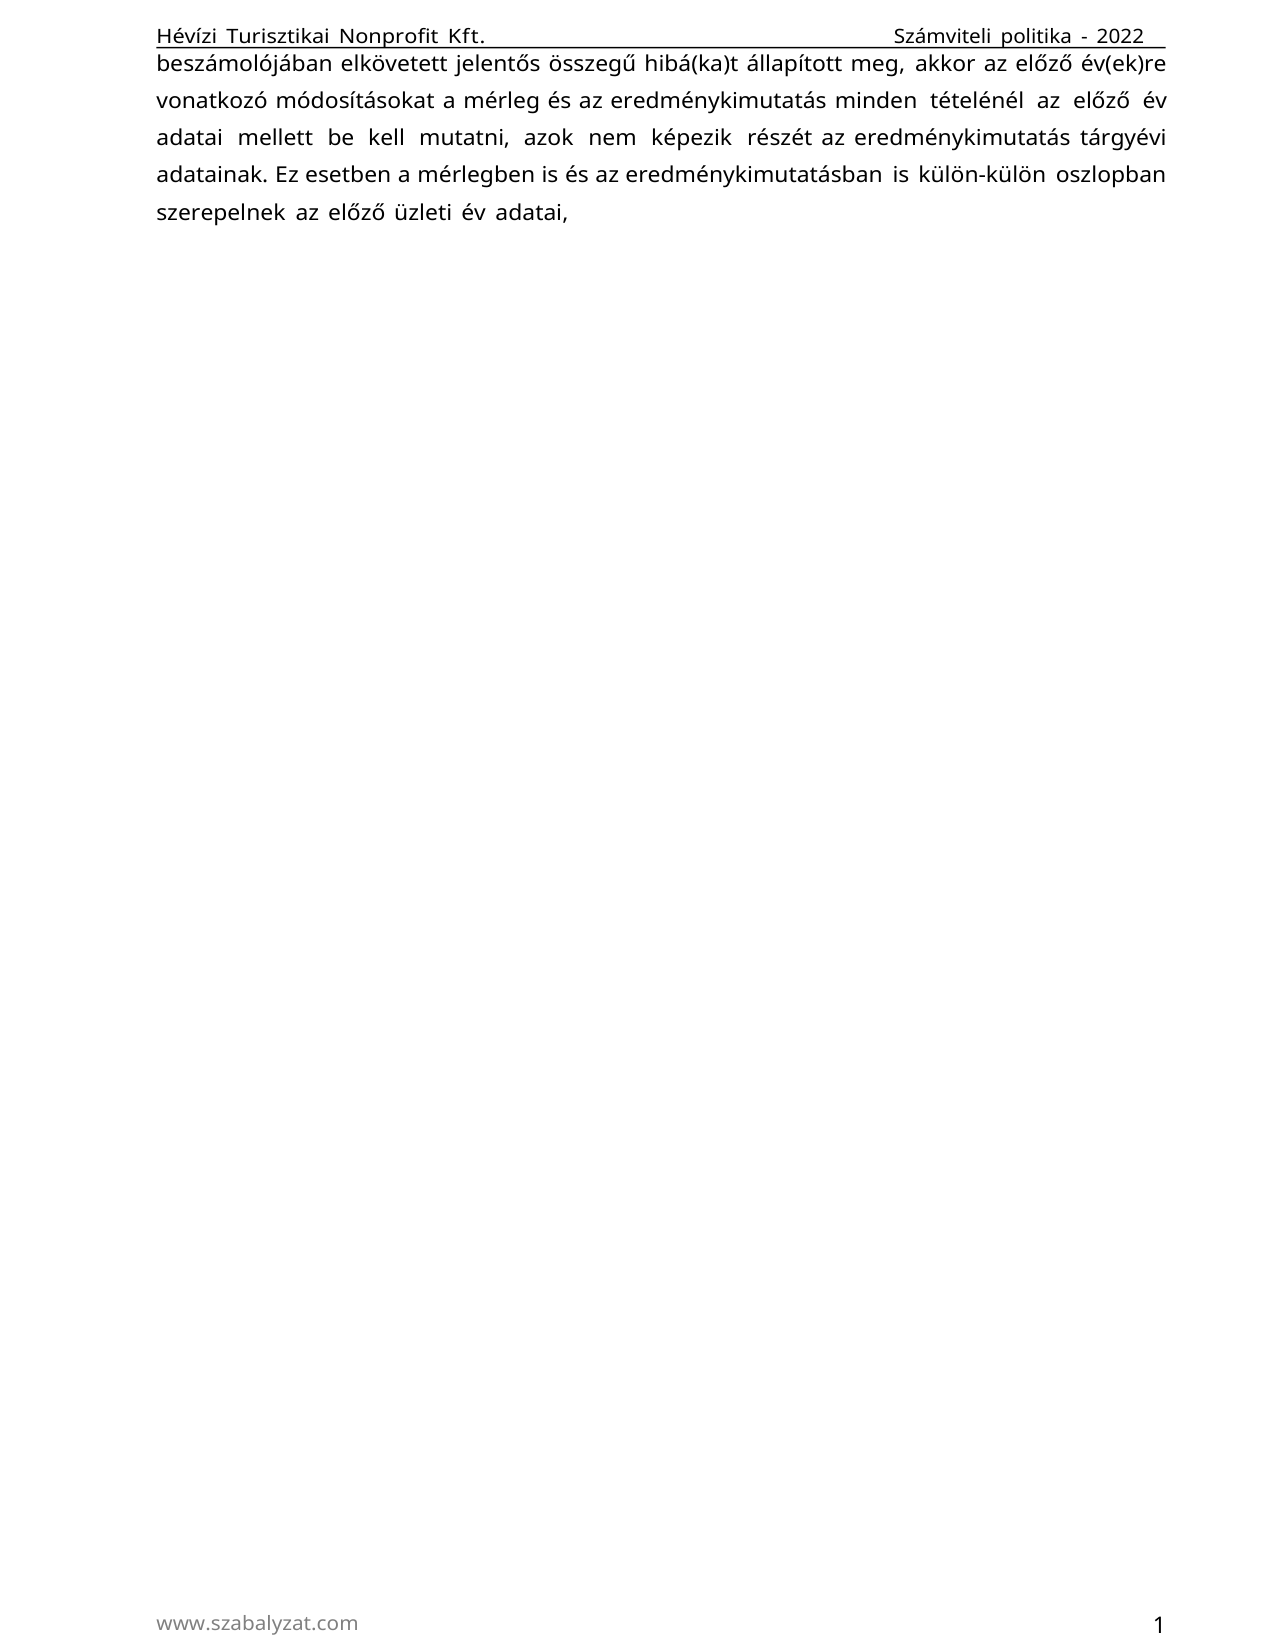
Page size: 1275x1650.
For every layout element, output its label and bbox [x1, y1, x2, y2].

text [156, 48, 1167, 226]
